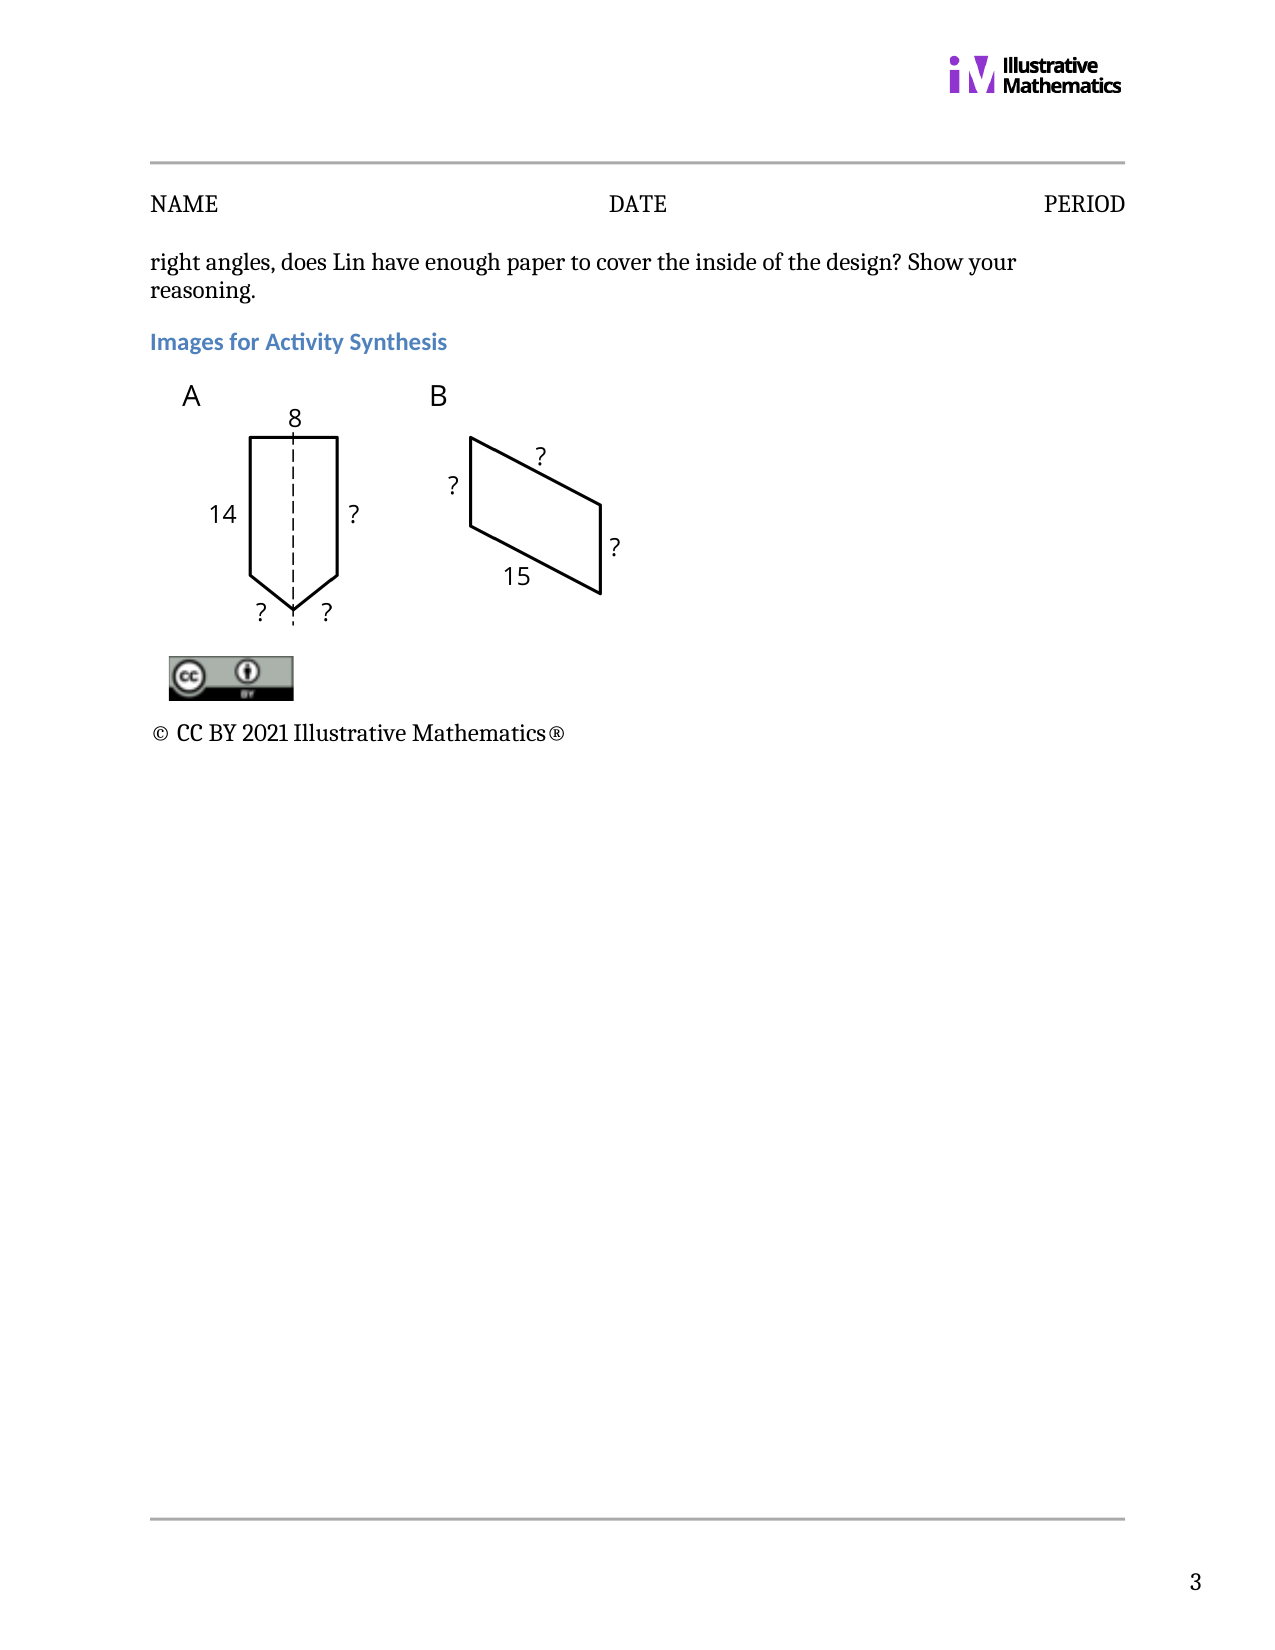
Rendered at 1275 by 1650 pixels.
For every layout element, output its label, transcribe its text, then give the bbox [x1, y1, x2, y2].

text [150, 247, 1125, 305]
subtitle Images for Activity Synthesis [150, 326, 1125, 356]
picture [949, 55, 1121, 93]
text © CC BY 2021 Illustrative Mathematics® [150, 719, 1125, 748]
picture [168, 375, 657, 638]
picture [168, 656, 294, 701]
